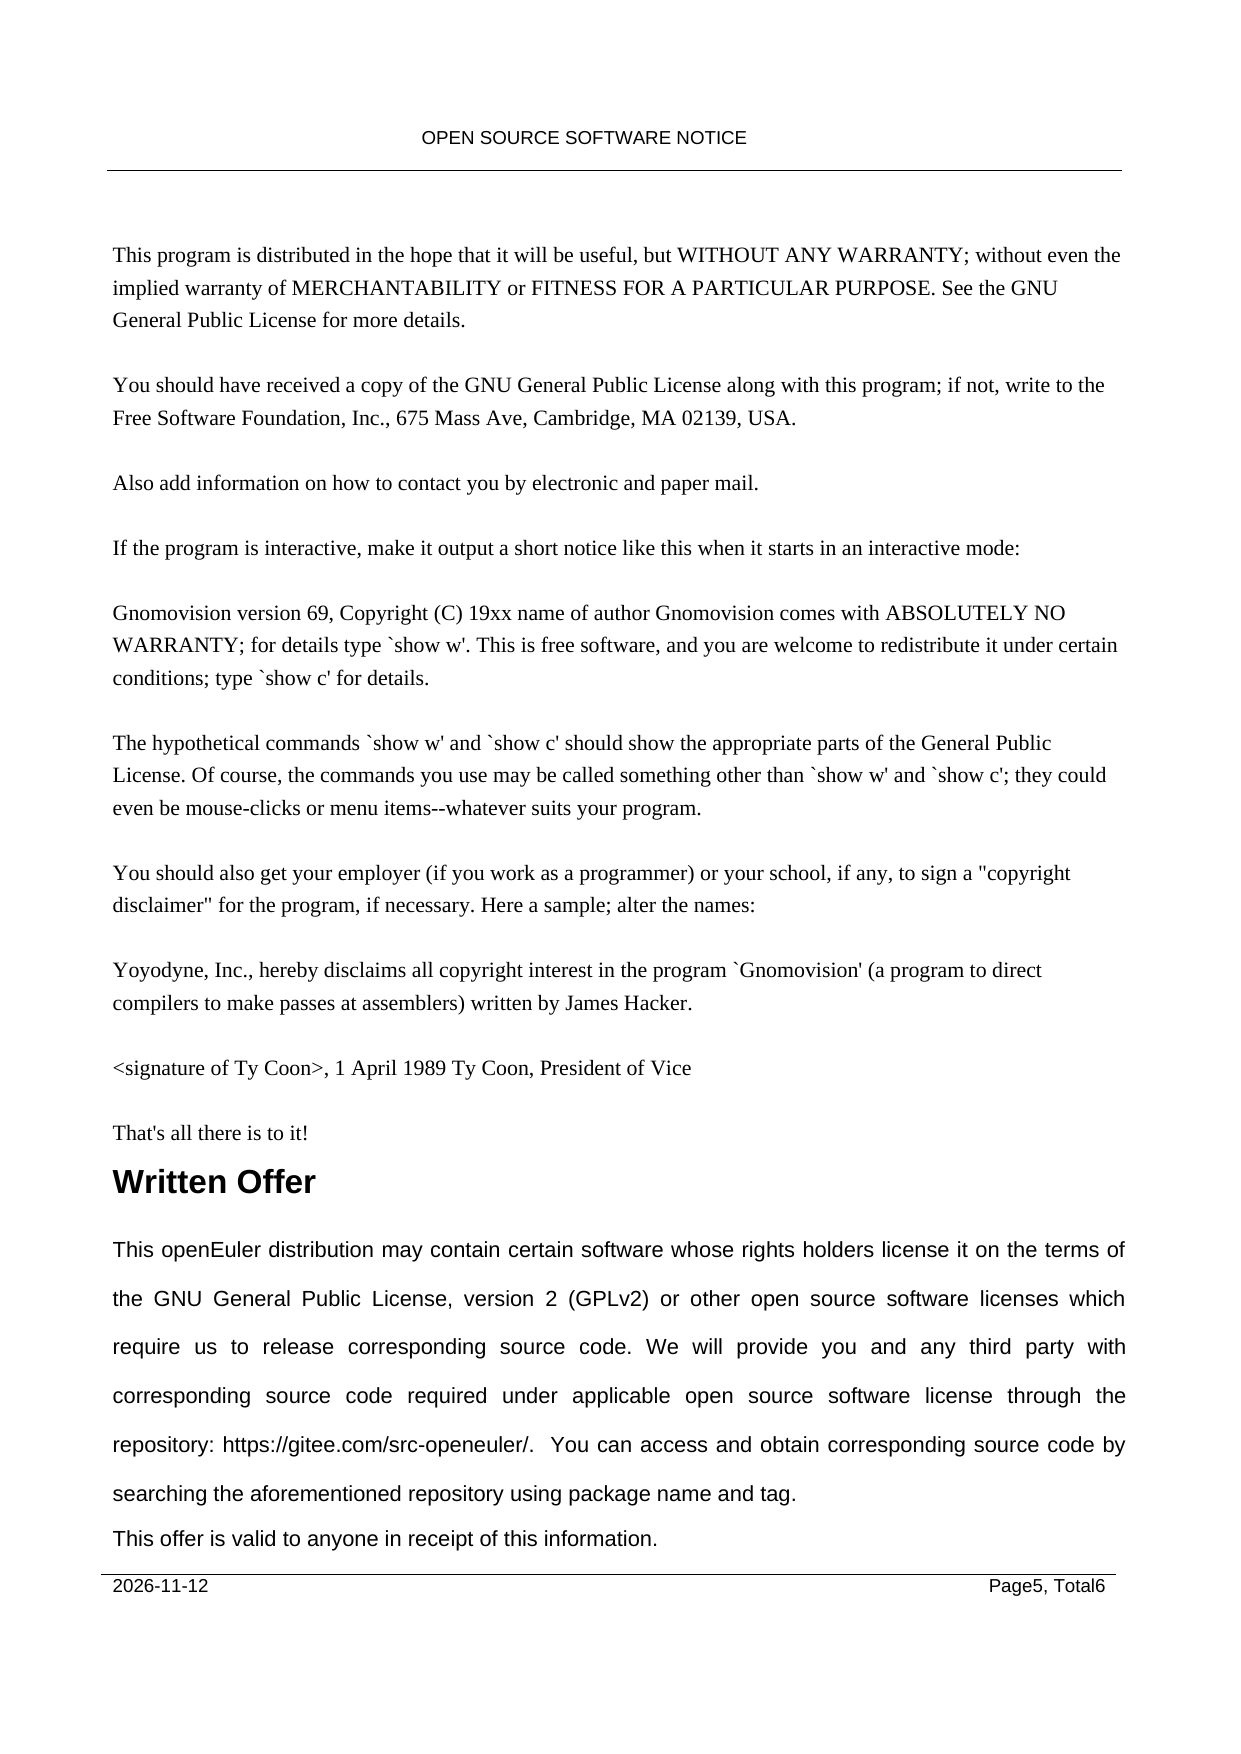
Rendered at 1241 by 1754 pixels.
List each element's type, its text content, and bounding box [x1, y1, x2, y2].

text This offer is valid to anyone in receipt of this information. [112, 1522, 1128, 1554]
text This openEuler distribution may contain certain software whose rights holders license it on the terms of the GNU General Public License, version 2 (GPLv2) or other open source software licenses which require us to release corresponding source code. We will provide you and any third party with corresponding source code required under applicable open source software license through the repository: https://gitee.com/src-openeuler/. You can access and obtain corresponding source code by searching the aforementioned repository using package name and tag. [112, 1233, 1128, 1509]
text Written Offer [112, 1149, 1128, 1214]
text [112, 206, 1128, 1149]
